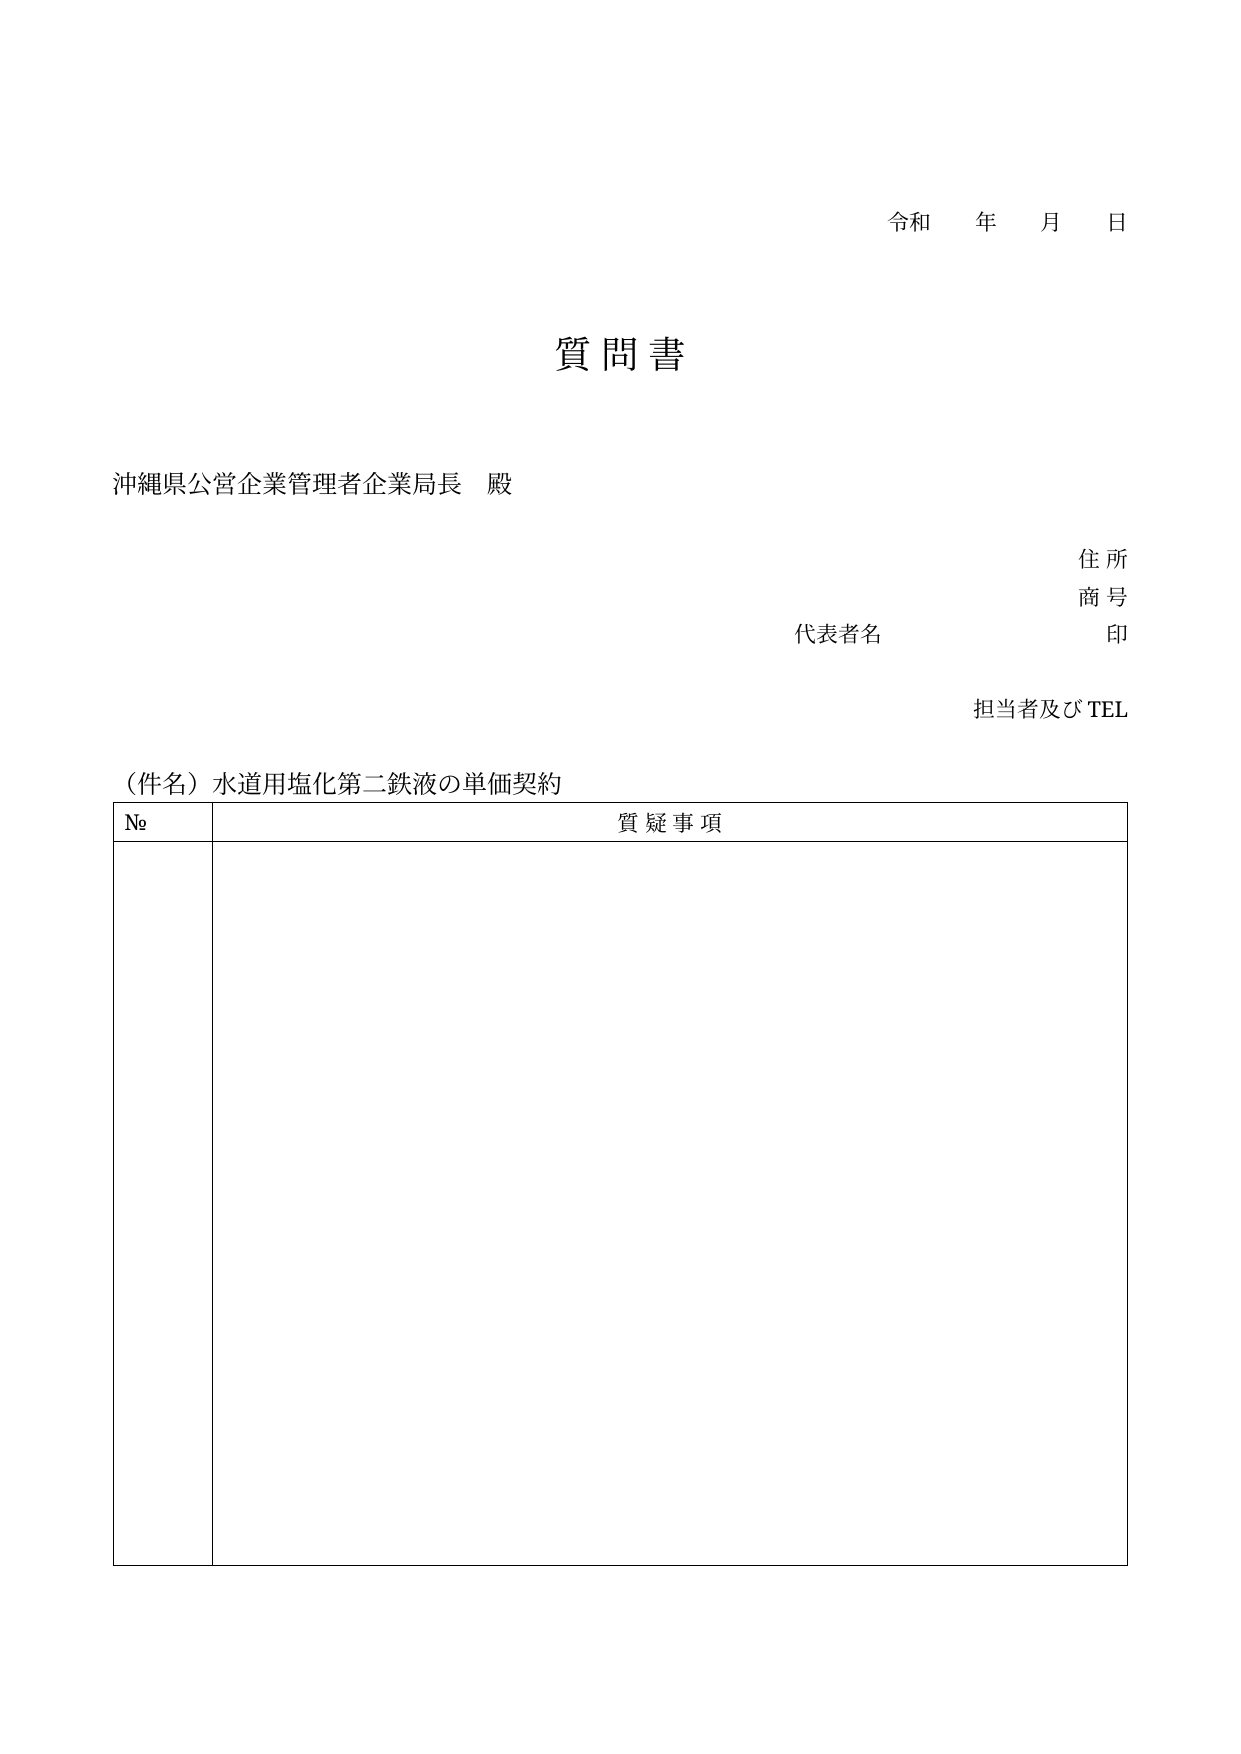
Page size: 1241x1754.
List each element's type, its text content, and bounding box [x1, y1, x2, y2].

text 質 問 書 [112, 314, 1128, 389]
text （件名）水道用塩化第二鉄液の単価契約 [112, 764, 1128, 802]
table_cell [213, 842, 1127, 1565]
table_header 質 疑 事 項 [213, 803, 1127, 841]
text 担当者及びTEL [112, 689, 1128, 727]
table_cell [114, 842, 212, 1565]
text 代表者名 印 [112, 614, 1128, 652]
table_header № [114, 803, 212, 841]
text 沖縄県公営企業管理者企業局長 殿 [112, 464, 1128, 502]
text 住 所 [112, 539, 1128, 577]
text 令和 年 月 日 [112, 202, 1128, 239]
text 商 号 [112, 577, 1128, 614]
